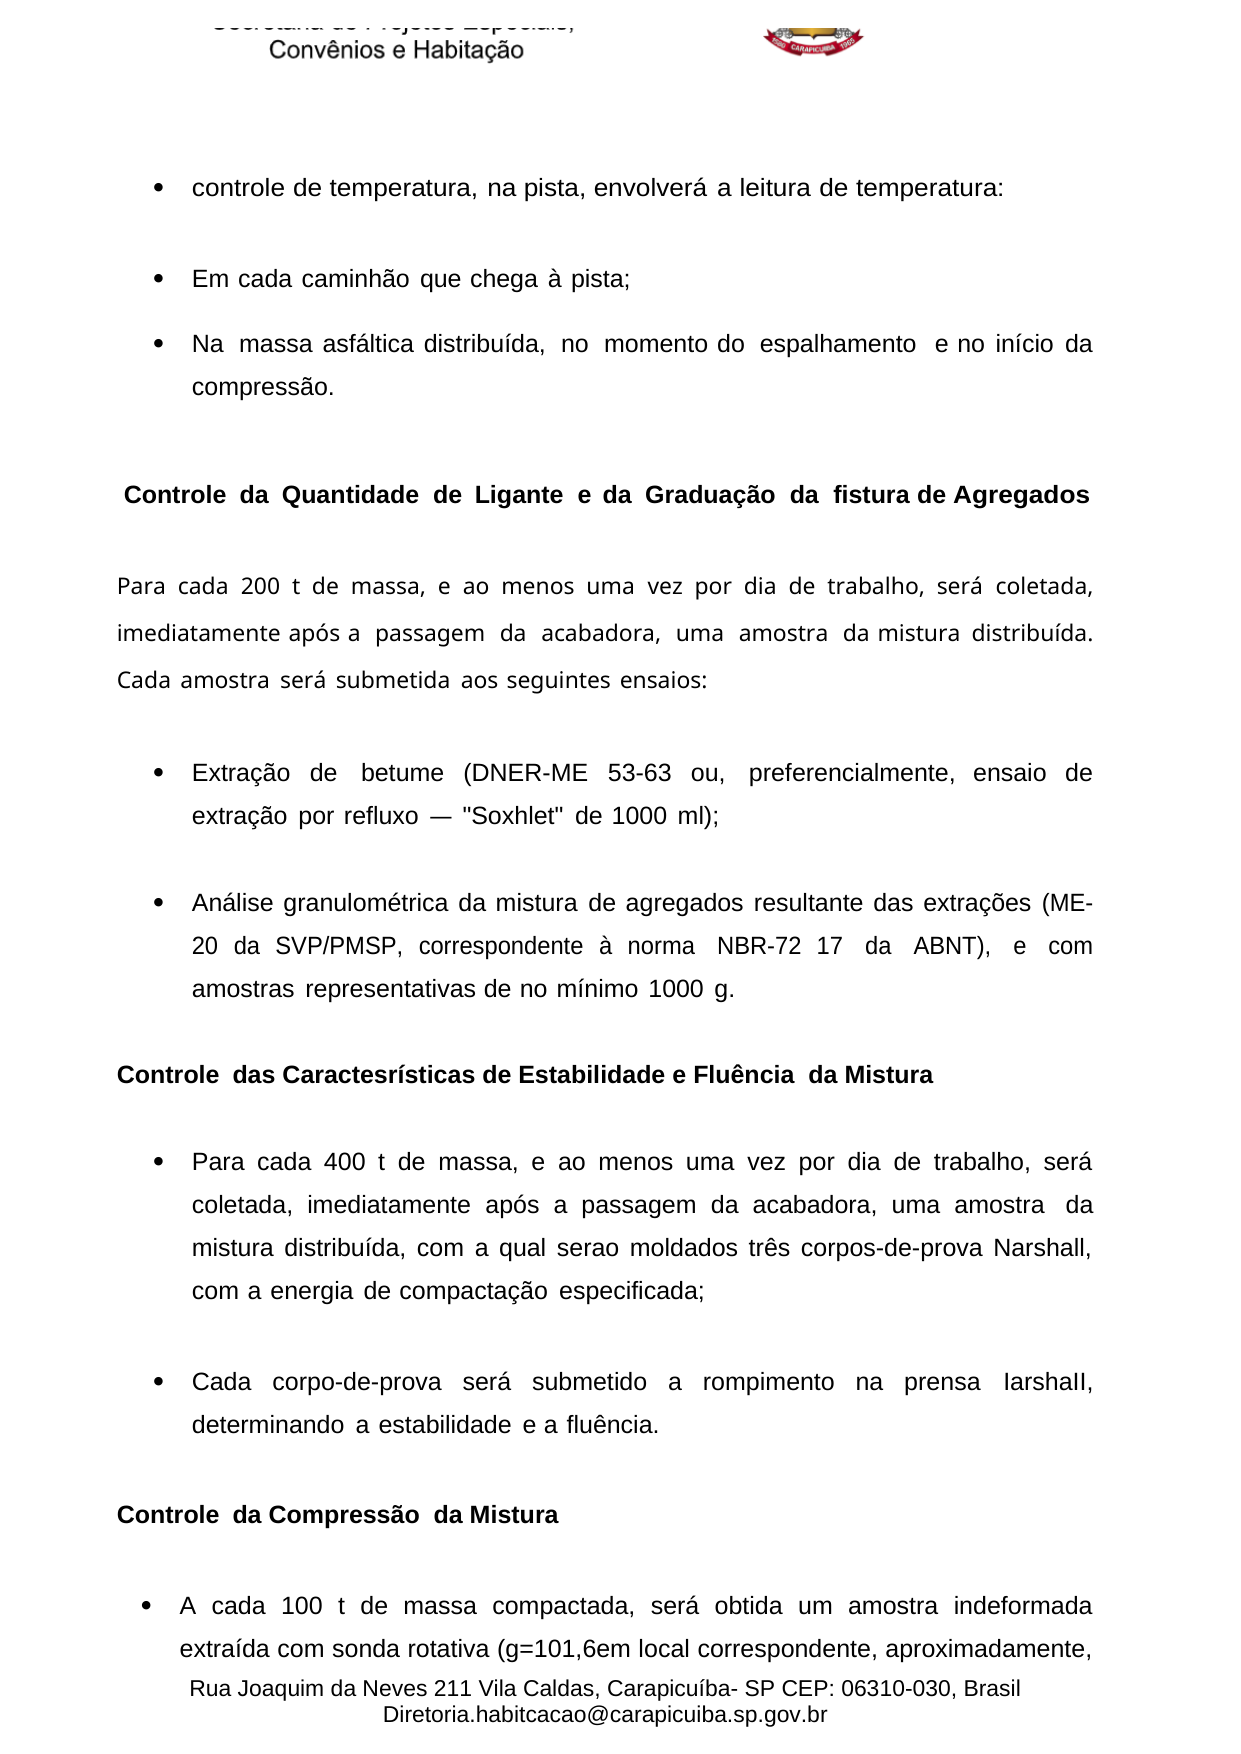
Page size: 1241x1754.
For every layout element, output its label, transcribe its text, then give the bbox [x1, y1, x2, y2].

list Análise granulométrica da mistura de agregados resultante das extrações (ME-20 da SVP/PMSP, correspondente à norma NBR-72 17 da ABNT), e com amostras representativas de no mínimo 1000 g. [154, 887, 1093, 1003]
picture [162, 28, 1048, 73]
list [142, 1591, 1093, 1663]
text Controle das Caractesrísticas de Estabilidade e Fluência da Mistura [117, 1060, 1093, 1089]
list Cada corpo-de-prova será submetido a rompimento na prensa IarshaII, determinando a estabilidade e a fluência. [154, 1367, 1093, 1439]
list Na massa asfáltica distribuída, no momento do espalhamento e no início da compressão. [154, 329, 1093, 401]
list Para cada 400 t de massa, e ao menos uma vez por dia de trabalho, será coletada, imediatamente após a passagem da acabadora, uma amostra da mistura distribuída, com a qual serao moldados três corpos-de-prova Narshall, com a energia de compactação especificada; [154, 1147, 1093, 1305]
text Controle da Compressão da Mistura [117, 1501, 1093, 1529]
list Em cada caminhão que chega à pista; [154, 264, 1093, 293]
list controle de temperatura, na pista, envolverá a leitura de temperatura: [154, 173, 1093, 202]
text Para cada 200 t de massa, e ao menos uma vez por dia de trabalho, será coletada, imediatamente após a passagem da acabadora, uma amostra da mistura distribuída. Cada amostra será submetida aos seguintes ensaios: [117, 570, 1093, 695]
text Controle da Quantidade de Ligante e da Graduação da fistura de Agregados [117, 480, 1093, 509]
list Extração de betume (DNER-ME 53-63 ou, preferencialmente, ensaio de extração por refluxo — "Soxhlet" de 1000 ml); [154, 758, 1093, 830]
